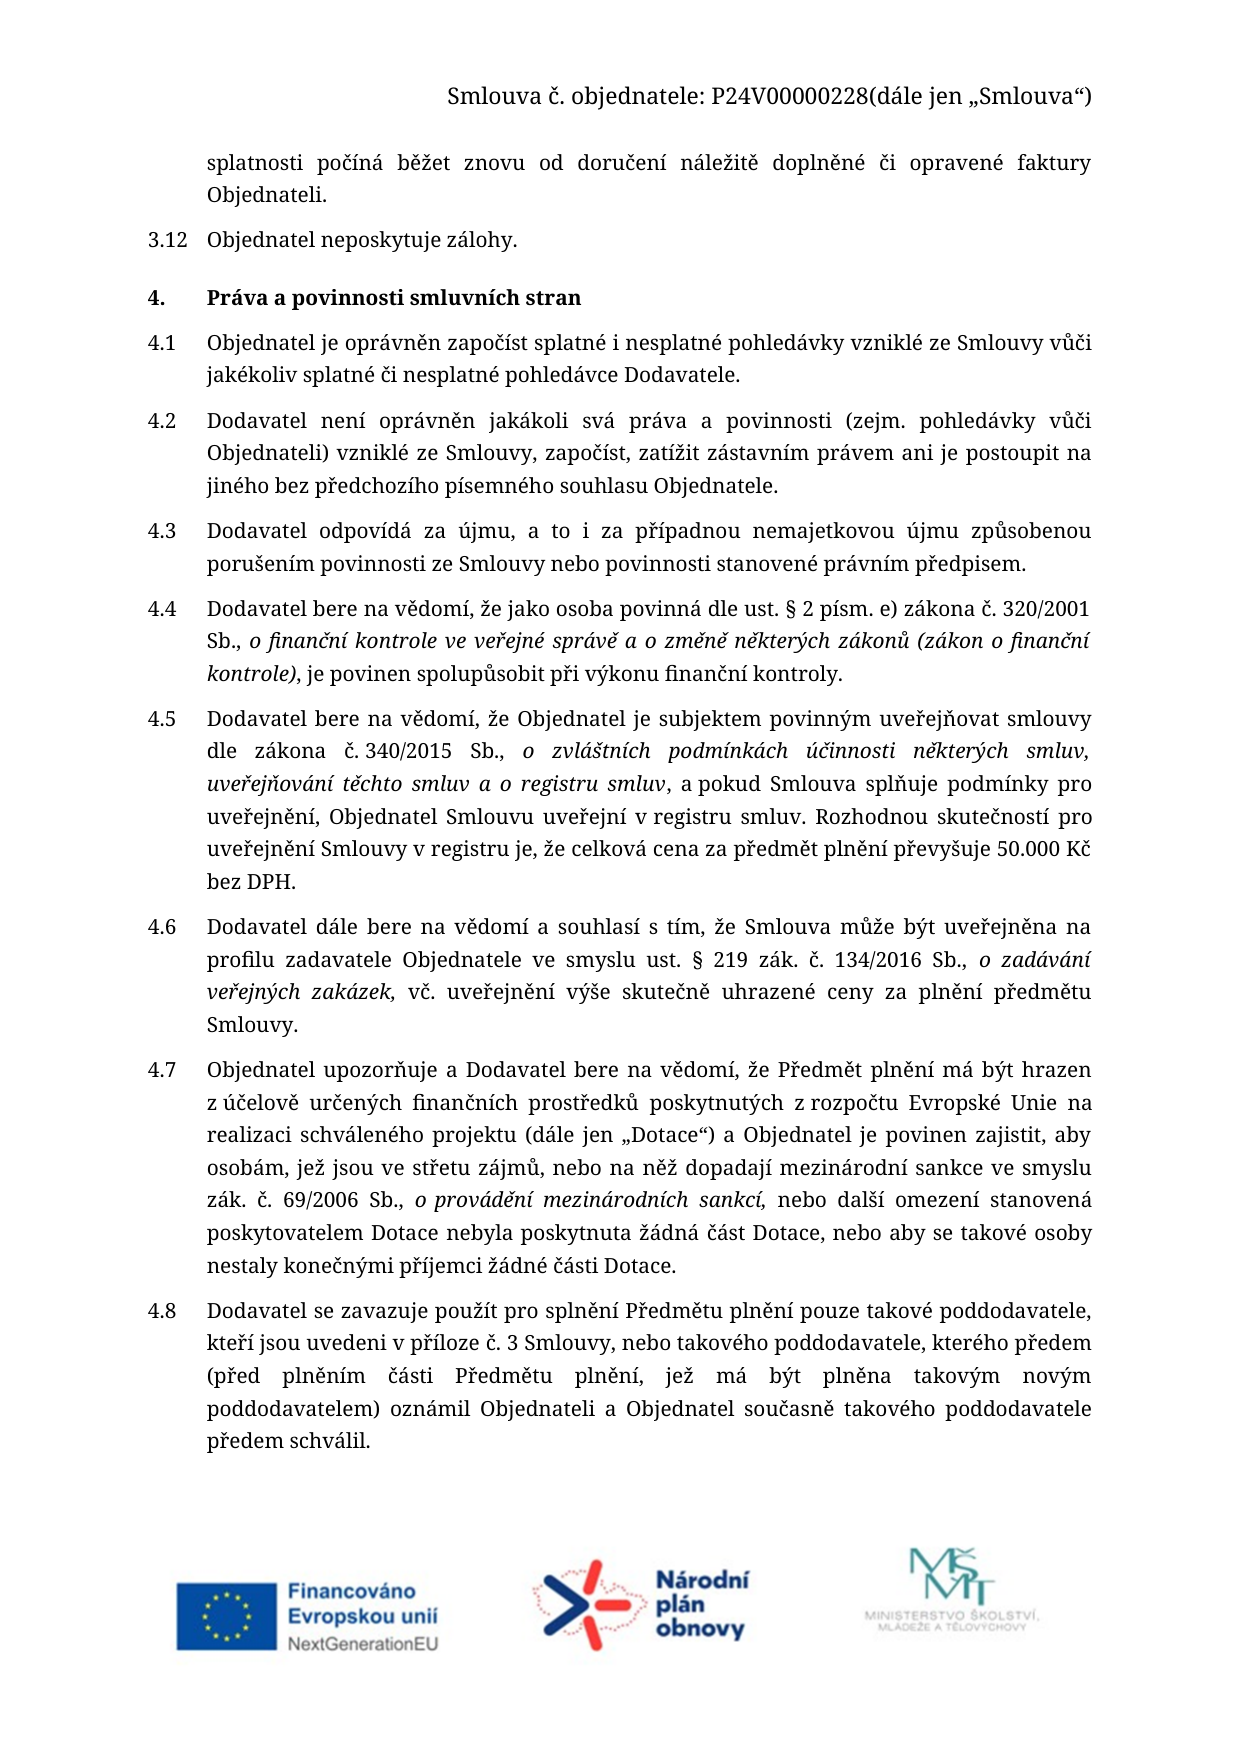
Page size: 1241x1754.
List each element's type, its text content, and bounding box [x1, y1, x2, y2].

list Objednatel je oprávněn započíst splatné i nesplatné pohledávky vzniklé ze Smlouvy vůči jakékoliv splatné či nesplatné pohledávce Dodavatele. [148, 328, 1093, 389]
list Práva a povinnosti smluvních stran [148, 283, 1093, 311]
list Dodavatel se zavazuje použít pro splnění Předmětu plnění pouze takové poddodavatele, kteří jsou uvedeni v příloze č. 3 Smlouvy, nebo takového poddodavatele, kterého předem (před plněním části Předmětu plnění, jež má být plněna takovým novým poddodavatelem) oznámil Objednateli a Objednatel současně takového poddodavatele předem schválil. [148, 1296, 1093, 1455]
list Objednatel neposkytuje zálohy. [148, 225, 1093, 254]
list Dodavatel bere na vědomí, že jako osoba povinná dle ust. § 2 písm. e) zákona č. 320/2001 Sb., o finanční kontrole ve veřejné správě a o změně některých zákonů (zákon o finanční kontrole), je povinen spolupůsobit při výkonu finanční kontroly. [148, 594, 1093, 687]
picture [147, 1500, 1093, 1678]
list Dodavatel bere na vědomí, že Objednatel je subjektem povinným uveřejňovat smlouvy dle zákona č. 340/2015 Sb., o zvláštních podmínkách účinnosti některých smluv, uveřejňování těchto smluv a o registru smluv, a pokud Smlouva splňuje podmínky pro uveřejnění, Objednatel Smlouvu uveřejní v registru smluv. Rozhodnou skutečností pro uveřejnění Smlouvy v registru je, že celková cena za předmět plnění převyšuje 50.000 Kč bez DPH. [148, 704, 1093, 896]
list Dodavatel odpovídá za újmu, a to i za případnou nemajetkovou újmu způsobenou porušením povinnosti ze Smlouvy nebo povinnosti stanovené právním předpisem. [148, 516, 1093, 577]
list Dodavatel není oprávněn jakákoli svá práva a povinnosti (zejm. pohledávky vůči Objednateli) vzniklé ze Smlouvy, započíst, zatížit zástavním právem ani je postoupit na jiného bez předchozího písemného souhlasu Objednatele. [148, 406, 1093, 499]
list Dodavatel dále bere na vědomí a souhlasí s tím, že Smlouva může být uveřejněna na profilu zadavatele Objednatele ve smyslu ust. § 219 zák. č. 134/2016 Sb., o zadávání veřejných zakázek, vč. uveřejnění výše skutečně uhrazené ceny za plnění předmětu Smlouvy. [148, 912, 1093, 1038]
list Objednatel upozorňuje a Dodavatel bere na vědomí, že Předmět plnění má být hrazen z účelově určených finančních prostředků poskytnutých z rozpočtu Evropské Unie na realizaci schváleného projektu (dále jen „Dotace“) a Objednatel je povinen zajistit, aby osobám, jež jsou ve střetu zájmů, nebo na něž dopadají mezinárodní sankce ve smyslu zák. č. 69/2006 Sb., o provádění mezinárodních sankcí, nebo další omezení stanovená poskytovatelem Dotace nebyla poskytnuta žádná část Dotace, nebo aby se takové osoby nestaly konečnými příjemci žádné části Dotace. [148, 1055, 1093, 1279]
